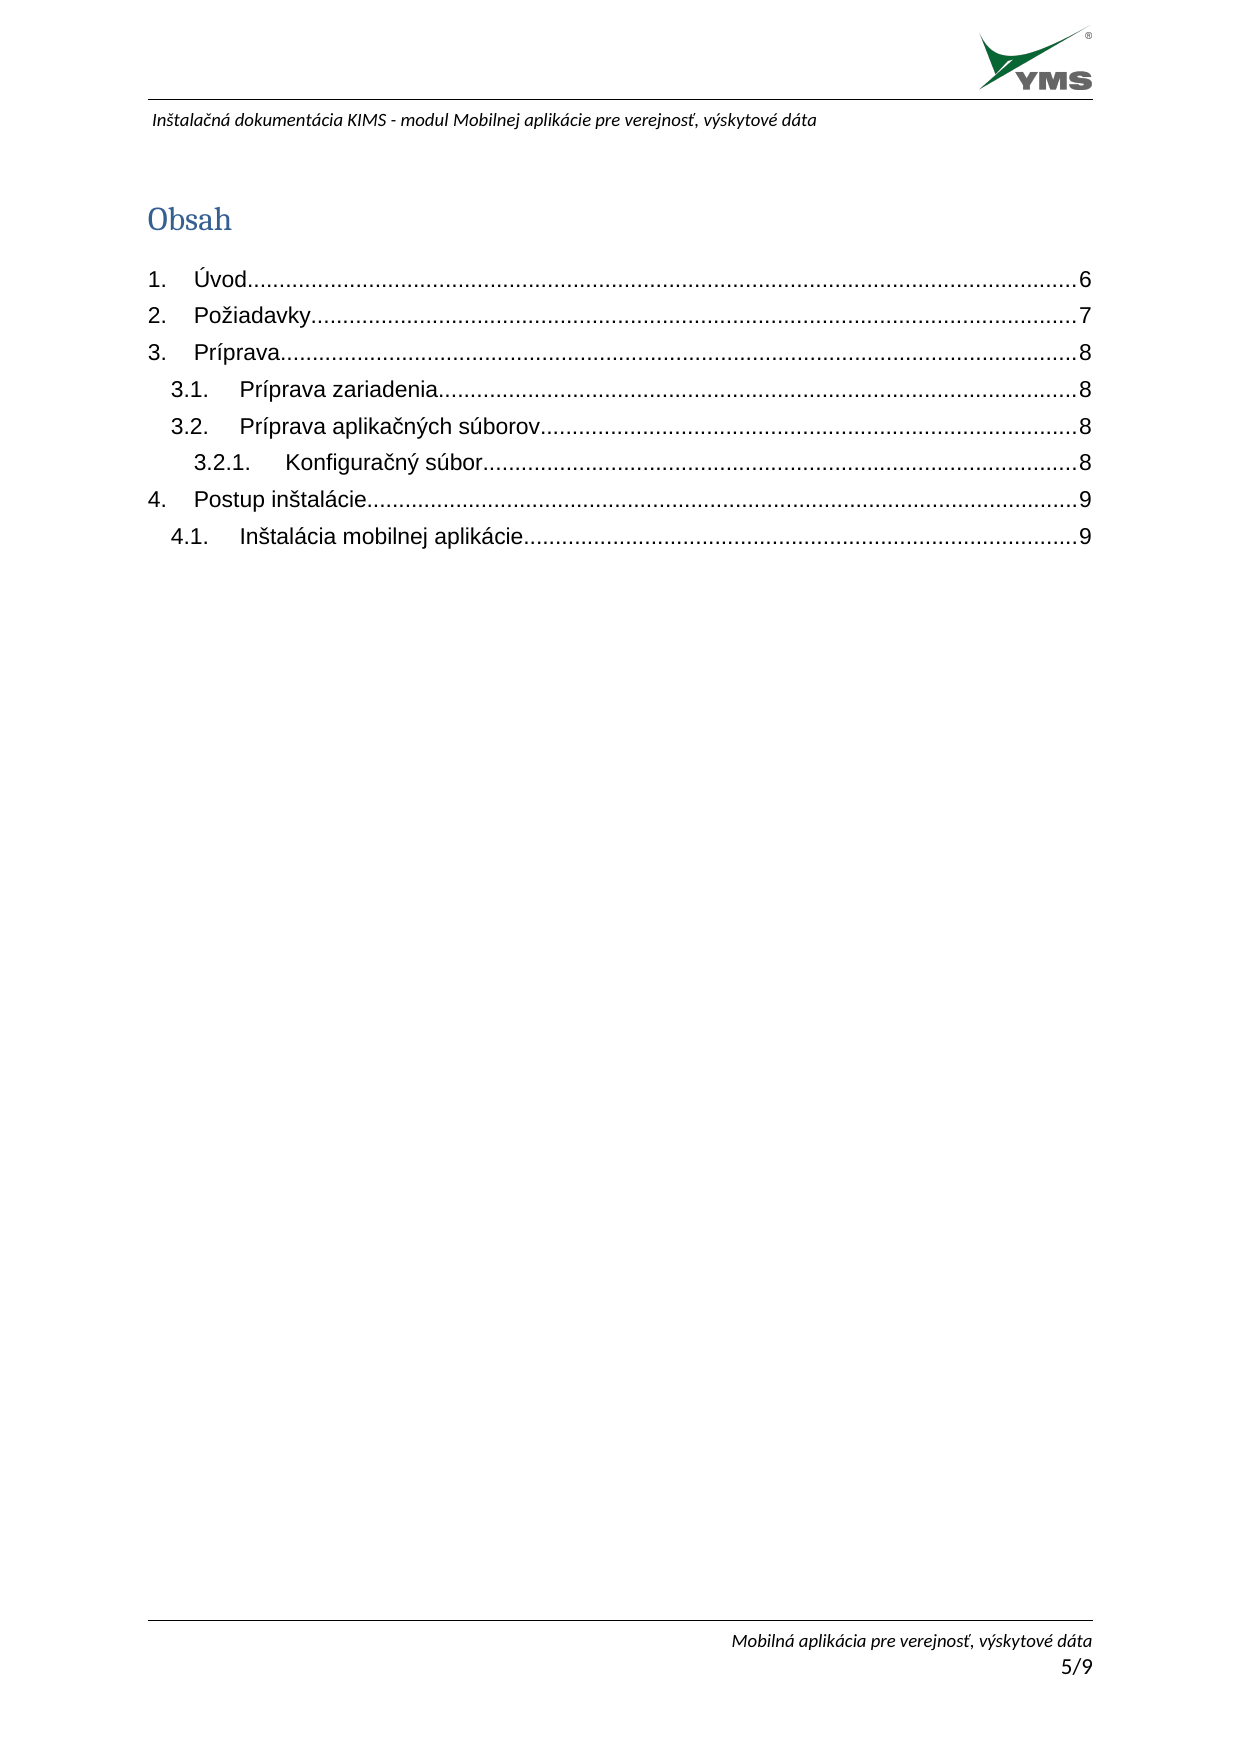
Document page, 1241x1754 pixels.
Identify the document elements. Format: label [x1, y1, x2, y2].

picture [979, 25, 1092, 90]
